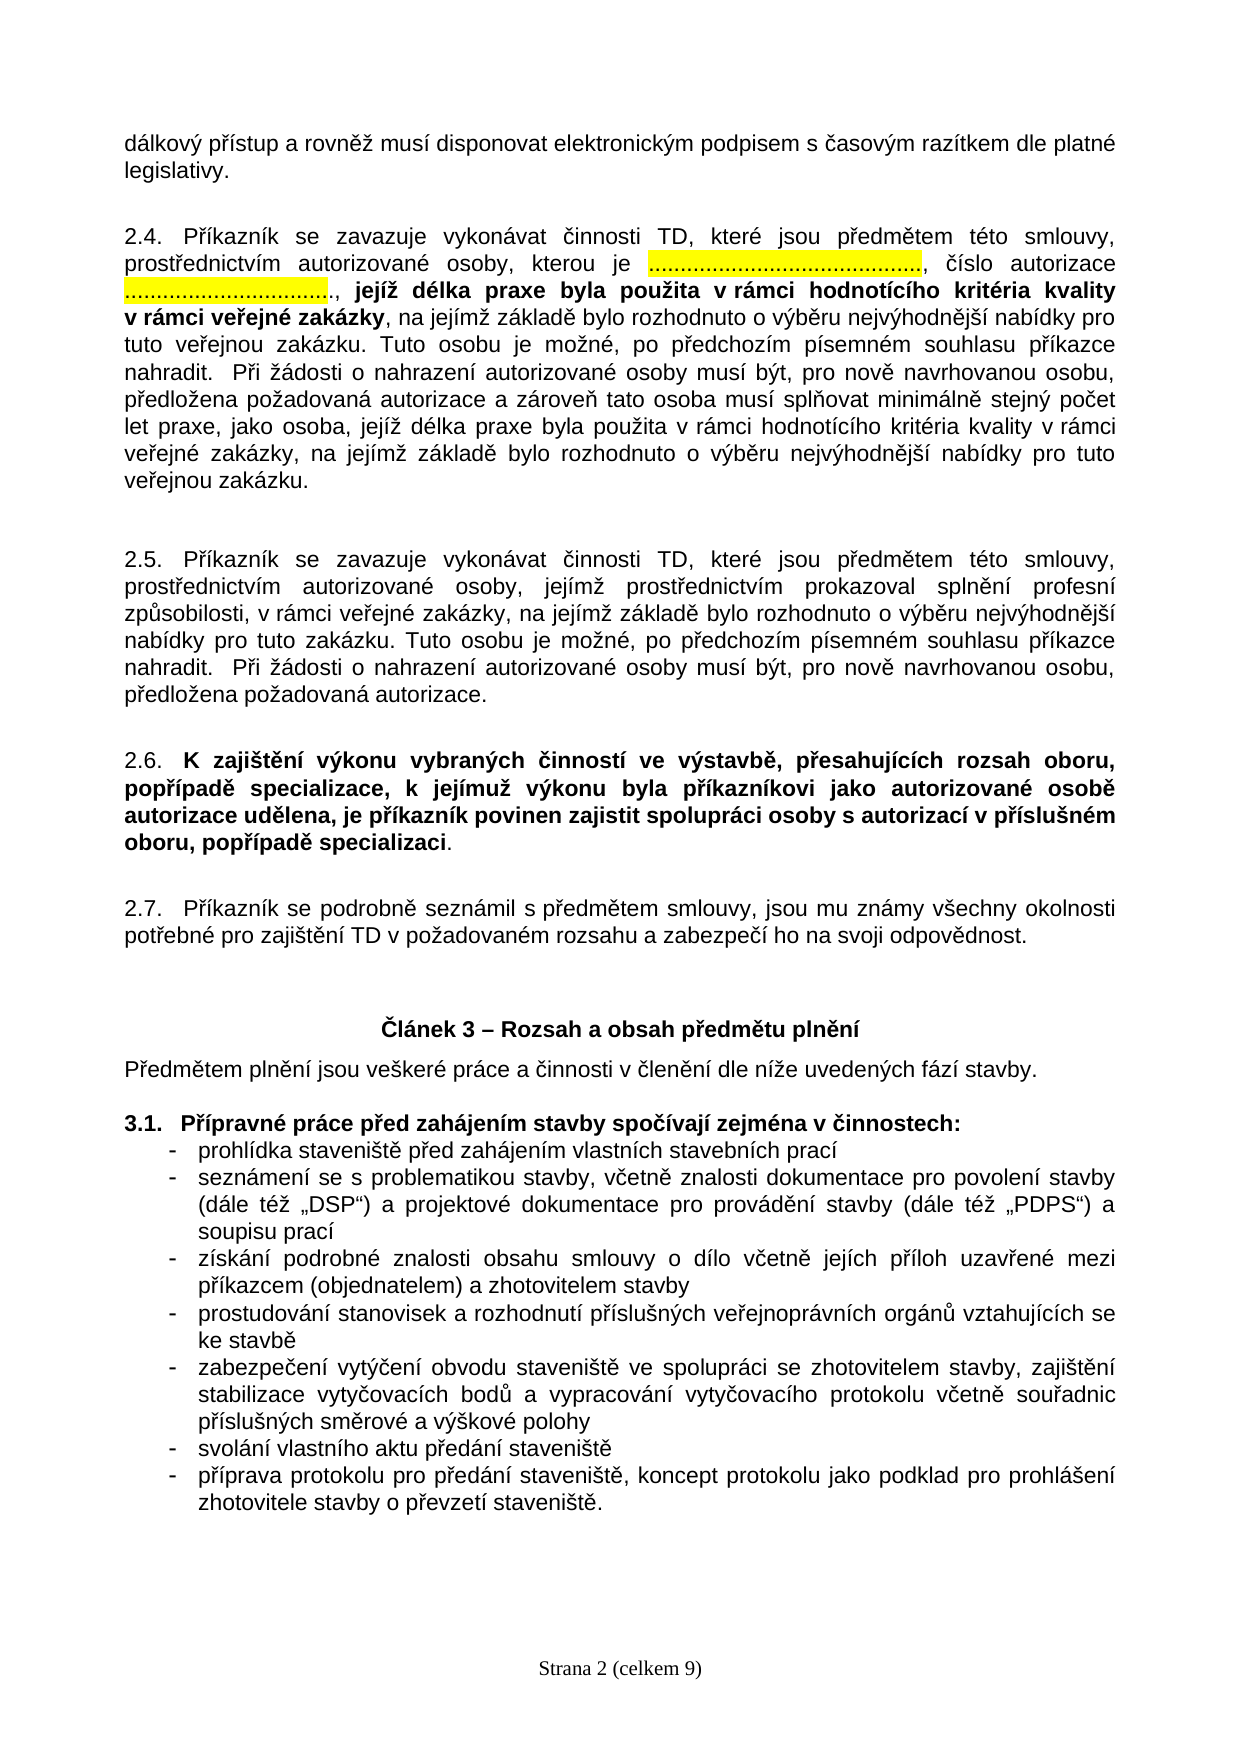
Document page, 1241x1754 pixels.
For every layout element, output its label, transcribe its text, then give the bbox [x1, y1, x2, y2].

list seznámení se s problematikou stavby, včetně znalosti dokumentace pro povolení stavby (dále též „DSP“) a projektové dokumentace pro provádění stavby (dále též „PDPS“) a soupisu prací [168, 1164, 1116, 1245]
text Článek 3 – Rozsah a obsah předmětu plnění [124, 1016, 1116, 1043]
list získání podrobné znalosti obsahu smlouvy o dílo včetně jejích příloh uzavřené mezi příkazcem (objednatelem) a zhotovitelem stavby [168, 1245, 1116, 1299]
list prostudování stanovisek a rozhodnutí příslušných veřejnoprávních orgánů vztahujících se ke stavbě [168, 1299, 1116, 1353]
list Příkazník se podrobně seznámil s předmětem smlouvy, jsou mu známy všechny okolnosti potřebné pro zajištění TD v požadovaném rozsahu a zabezpečí ho na svoji odpovědnost. [124, 895, 1116, 949]
list Přípravné práce před zahájením stavby spočívají zejména v činnostech: [124, 1110, 1116, 1137]
list Příkazník se zavazuje vykonávat činnosti TD, které jsou předmětem této smlouvy, prostřednictvím autorizované osoby, jejímž prostřednictvím prokazoval splnění profesní způsobilosti, v rámci veřejné zakázky, na jejímž základě bylo rozhodnuto o výběru nejvýhodnější nabídky pro tuto zakázku. Tuto osobu je možné, po předchozím písemném souhlasu příkazce nahradit. Při žádosti o nahrazení autorizované osoby musí být, pro nově navrhovanou osobu, předložena požadovaná autorizace. [124, 546, 1116, 708]
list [124, 130, 1116, 184]
list Příkazník se zavazuje vykonávat činnosti TD, které jsou předmětem této smlouvy, prostřednictvím autorizované osoby, kterou je ..........................................., číslo autorizace ................................., jejíž délka praxe byla použita v rámci hodnotícího kritéria kvality v rámci veřejné zakázky, na jejímž základě bylo rozhodnuto o výběru nejvýhodnější nabídky pro tuto veřejnou zakázku. Tuto osobu je možné, po předchozím písemném souhlasu příkazce nahradit. Při žádosti o nahrazení autorizované osoby musí být, pro nově navrhovanou osobu, předložena požadovaná autorizace a zároveň tato osoba musí splňovat minimálně stejný počet let praxe, jako osoba, jejíž délka praxe byla použita v rámci hodnotícího kritéria kvality v rámci veřejné zakázky, na jejímž základě bylo rozhodnuto o výběru nejvýhodnější nabídky pro tuto veřejnou zakázku. [124, 223, 1116, 494]
list prohlídka staveniště před zahájením vlastních stavebních prací [168, 1137, 1116, 1164]
list zabezpečení vytýčení obvodu staveniště ve spolupráci se zhotovitelem stavby, zajištění stabilizace vytyčovacích bodů a vypracování vytyčovacího protokolu včetně souřadnic příslušných směrové a výškové polohy [168, 1353, 1116, 1435]
list příprava protokolu pro předání staveniště, koncept protokolu jako podklad pro prohlášení zhotovitele stavby o převzetí staveniště. [168, 1462, 1116, 1516]
list K zajištění výkonu vybraných činností ve výstavbě, přesahujících rozsah oboru, popřípadě specializace, k jejímuž výkonu byla příkazníkovi jako autorizované osobě autorizace udělena, je příkazník povinen zajistit spolupráci osoby s autorizací v příslušném oboru, popřípadě specializaci. [124, 747, 1116, 856]
text Předmětem plnění jsou veškeré práce a činnosti v členění dle níže uvedených fází stavby. [124, 1056, 1116, 1083]
list svolání vlastního aktu předání staveniště [168, 1435, 1116, 1462]
